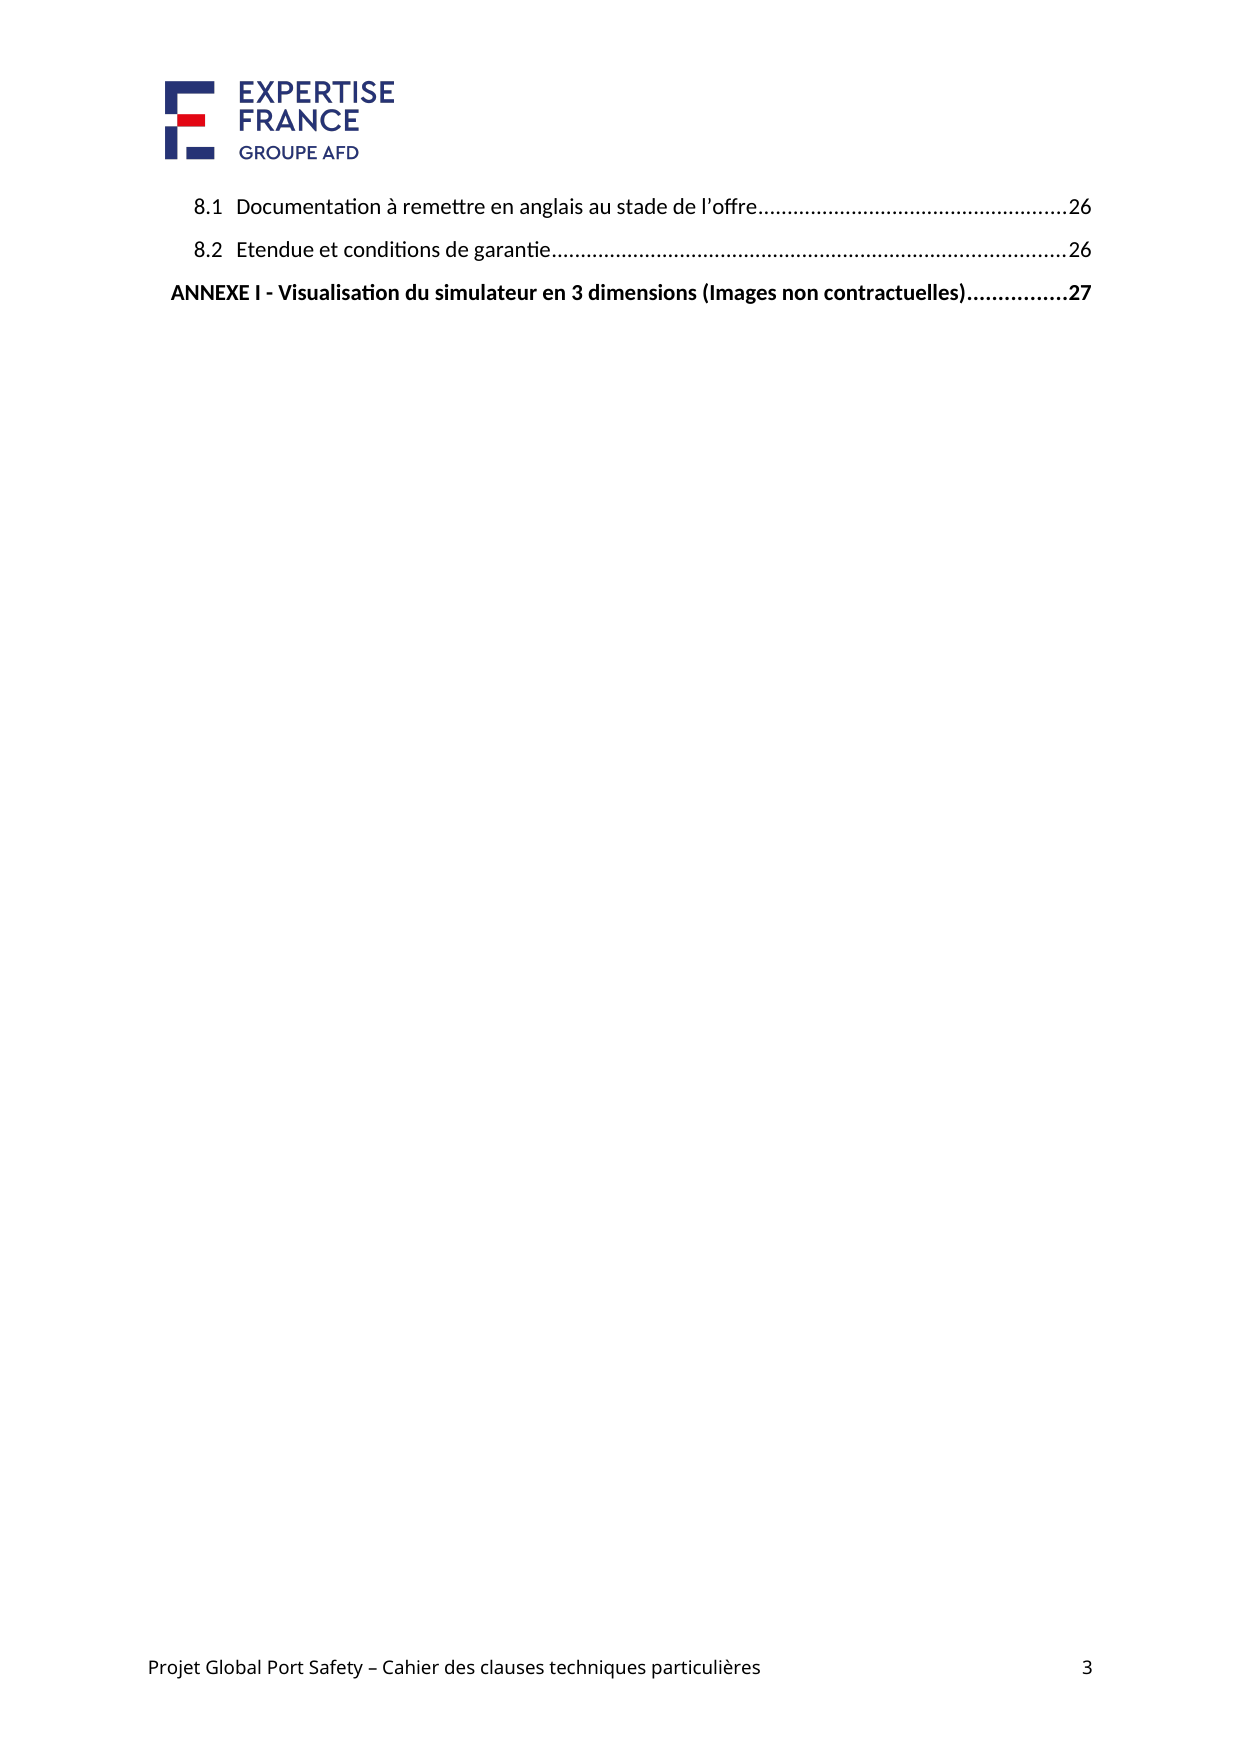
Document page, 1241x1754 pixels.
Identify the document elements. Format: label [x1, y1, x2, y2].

picture [141, 47, 422, 191]
